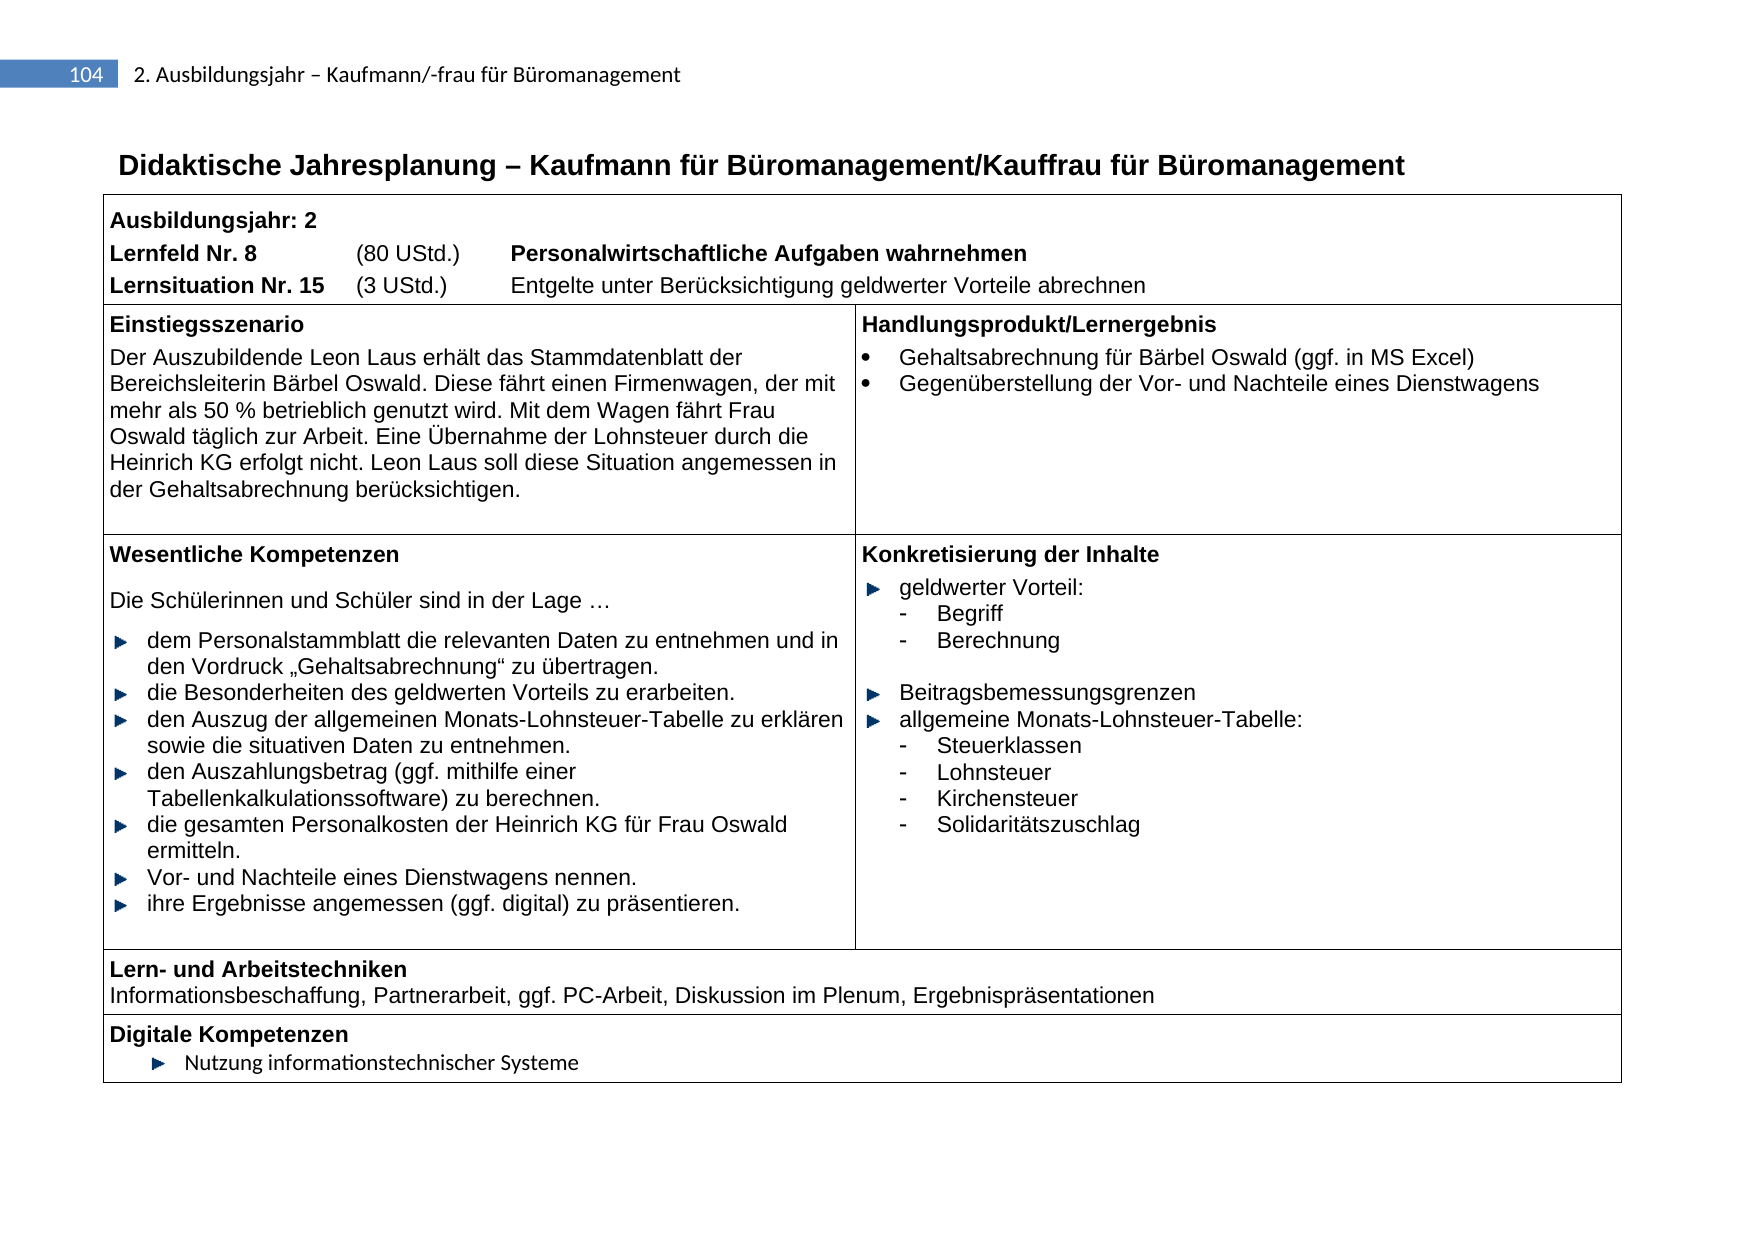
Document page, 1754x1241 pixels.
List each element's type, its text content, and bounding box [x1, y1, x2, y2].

table_cell Handlungsprodukt/Lernergebnis Gehaltsabrechnung für Bärbel Oswald (ggf. in MS Excel) Gegenüberstellung der Vor- und Nachteile eines Dienstwagens [856, 305, 1621, 534]
picture [862, 710, 880, 728]
picture [862, 684, 880, 701]
table_cell Lern- und Arbeitstechniken Informationsbeschaffung, Partnerarbeit, ggf. PC-Arbeit, Diskussion im Plenum, Ergebnispräsentationen [104, 950, 1621, 1014]
table_header Ausbildungsjahr: 2 Lernfeld Nr. 8 (80 UStd.) Personalwirtschaftliche Aufgaben wahrnehmen Lernsituation Nr. 15 (3 UStd.) Entgelte unter Berücksichtigung geldwerter Vorteile abrechnen [104, 195, 1621, 304]
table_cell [104, 1015, 1621, 1082]
picture [110, 763, 127, 780]
text Didaktische Jahresplanung – Kaufmann für Büromanagement/Kauffrau für Büromanagement [118, 148, 1606, 181]
table_cell Wesentliche Kompetenzen Die Schülerinnen und Schüler sind in der Lage … dem Personalstammblatt die relevanten Daten zu entnehmen und in den Vordruck „Gehaltsabrechnung“ zu übertragen. die Besonderheiten des geldwerten Vorteils zu erarbeiten. den Auszug der allgemeinen Monats-Lohnsteuer-Tabelle zu erklären sowie die situativen Daten zu entnehmen. den Auszahlungsbetrag (ggf. mithilfe einer Tabellenkalkulationssoftware) zu berechnen. die gesamten Personalkosten der Heinrich KG für Frau Oswald ermitteln. Vor- und Nachteile eines Dienstwagens nennen. ihre Ergebnisse angemessen (ggf. digital) zu präsentieren. [104, 535, 855, 949]
picture [110, 868, 127, 886]
picture [110, 815, 127, 833]
picture [110, 684, 127, 701]
picture [110, 631, 127, 649]
picture [147, 1053, 165, 1070]
picture [110, 895, 127, 912]
picture [110, 710, 127, 727]
picture [862, 578, 880, 596]
table_cell Einstiegsszenario Der Auszubildende Leon Laus erhält das Stammdatenblatt der Bereichsleiterin Bärbel Oswald. Diese fährt einen Firmenwagen, der mit mehr als 50 % betrieblich genutzt wird. Mit dem Wagen fährt Frau Oswald täglich zur Arbeit. Eine Übernahme der Lohnsteuer durch die Heinrich KG erfolgt nicht. Leon Laus soll diese Situation angemessen in der Gehaltsabrechnung berücksichtigen. [104, 305, 855, 534]
table_cell Konkretisierung der Inhalte geldwerter Vorteil: Begriff Berechnung Beitragsbemessungsgrenzen allgemeine Monats-Lohnsteuer-Tabelle: Steuerklassen Lohnsteuer Kirchensteuer Solidaritätszuschlag [856, 535, 1621, 949]
